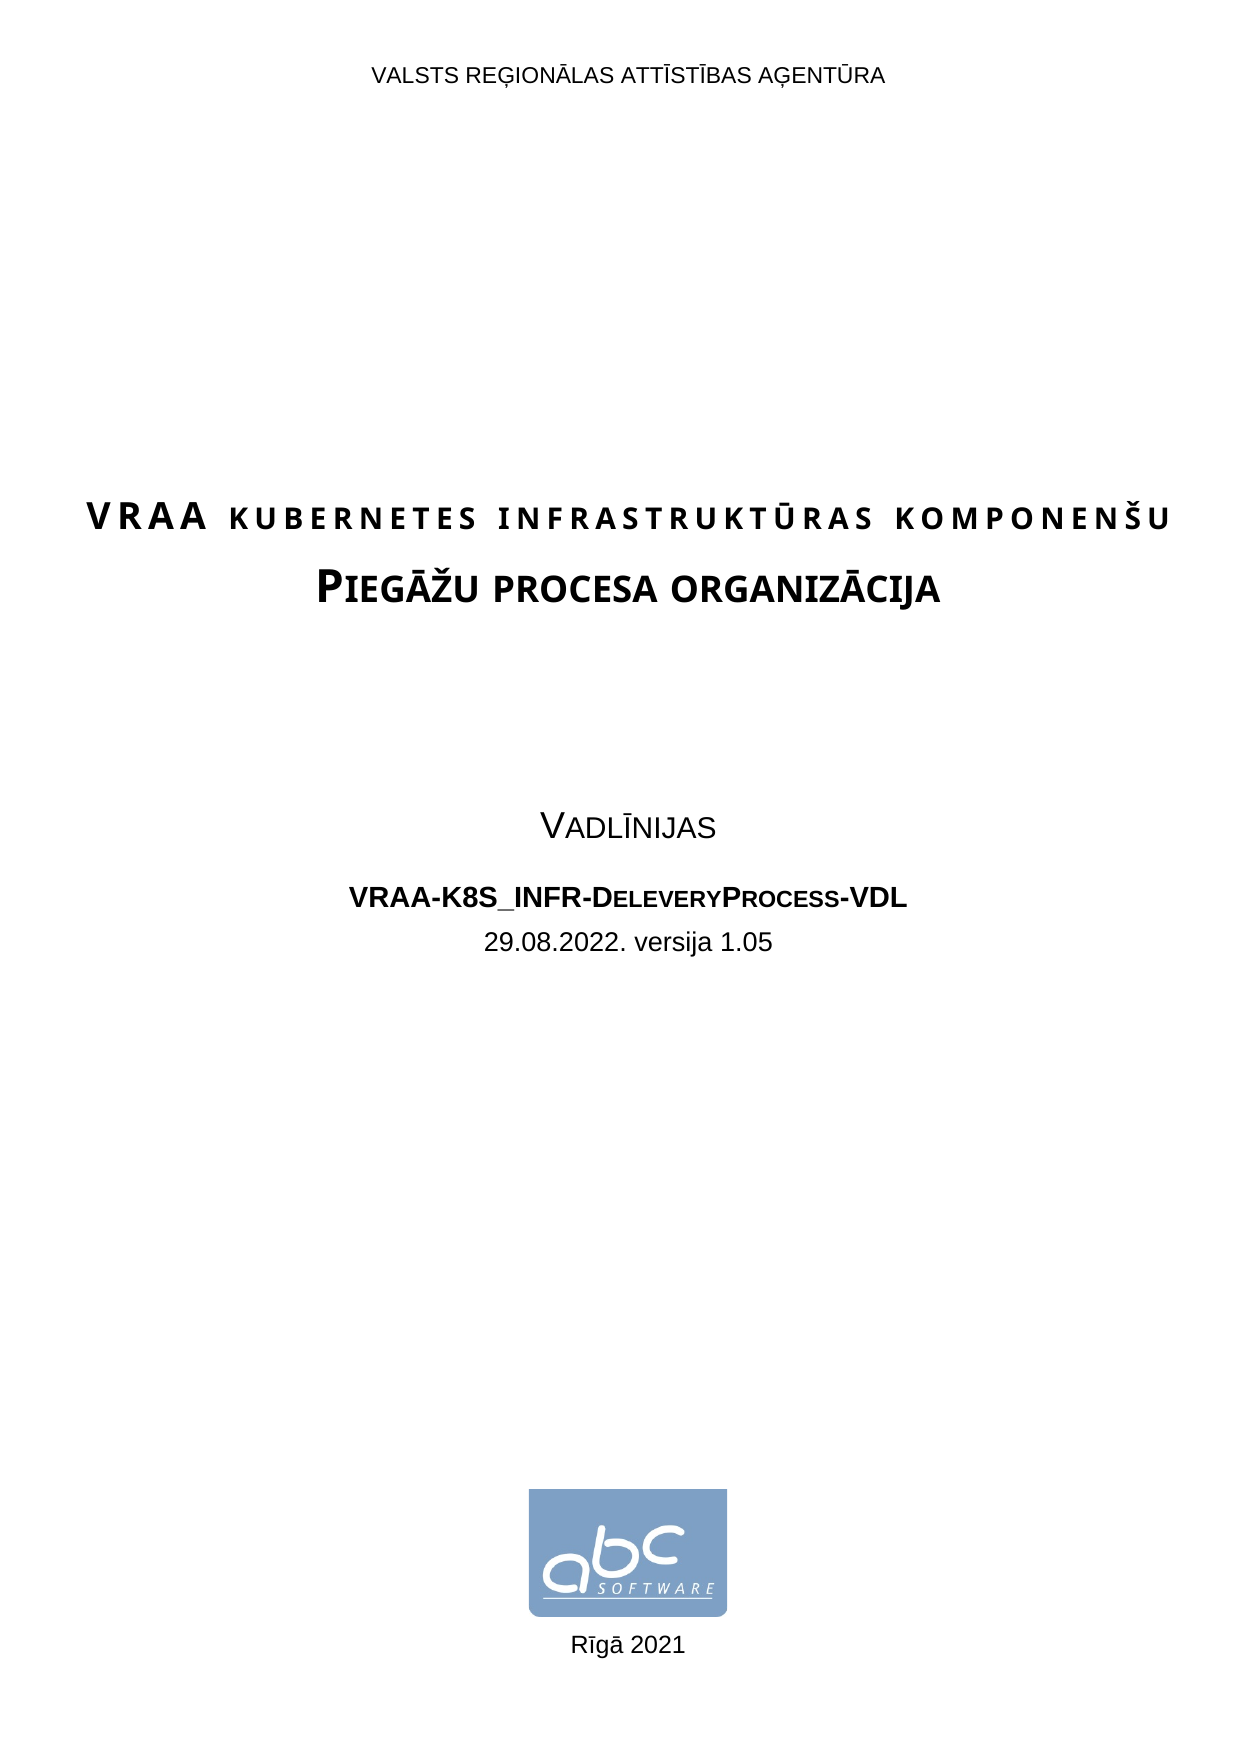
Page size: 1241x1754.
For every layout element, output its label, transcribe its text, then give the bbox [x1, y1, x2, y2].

table_header [157, 1489, 1099, 1618]
picture [528, 1489, 728, 1617]
title Rīgā 2021 [75, 1630, 1181, 1659]
title --- [75, 879, 1181, 913]
title Valsts reģionālas attīstības aģentūra [75, 62, 1181, 88]
title VRAA kubernetes infrastruktūras komponenšu [75, 489, 1181, 541]
title versija [75, 926, 1181, 957]
